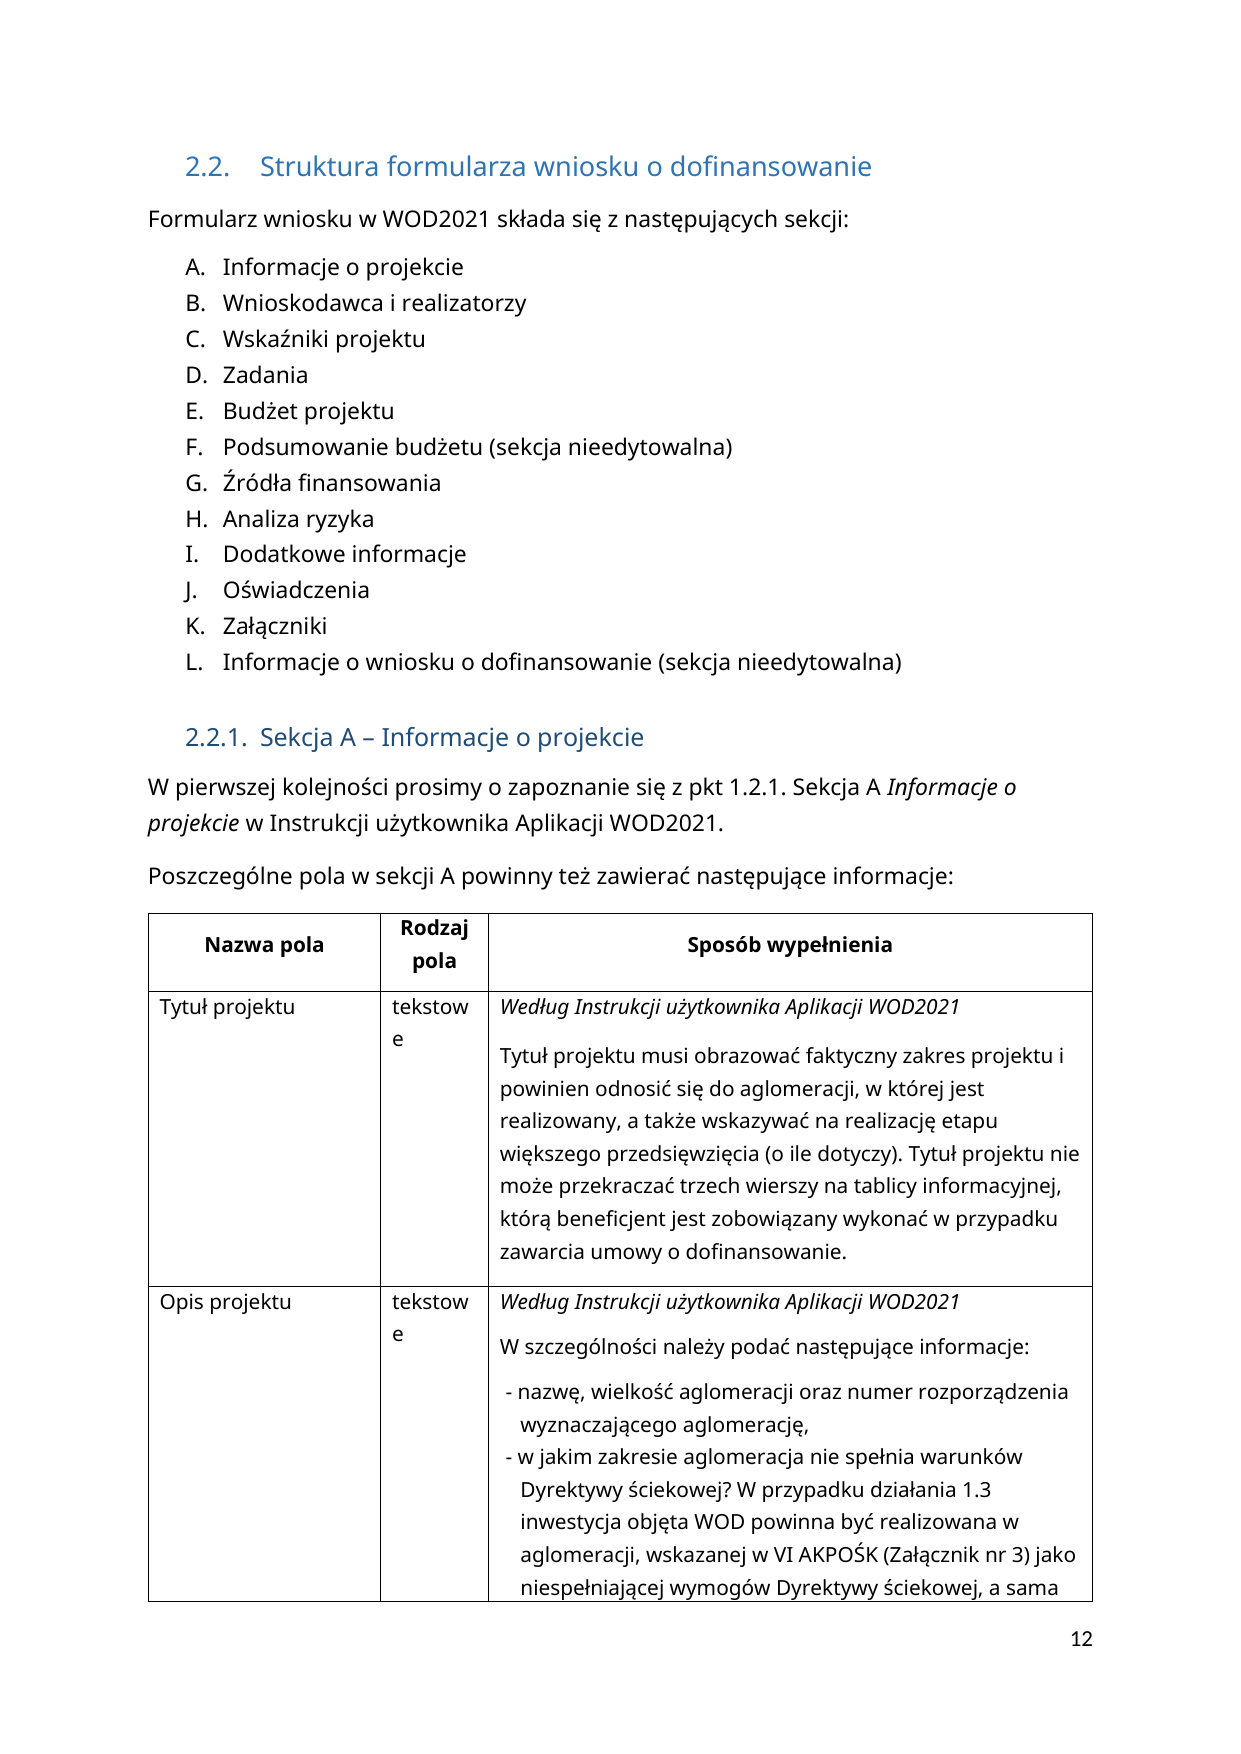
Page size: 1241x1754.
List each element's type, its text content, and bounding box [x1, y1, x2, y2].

list Budżet projektu [185, 395, 1093, 426]
table_cell Tytuł projektu [149, 992, 380, 1286]
list Informacje o wniosku o dofinansowanie (sekcja nieedytowalna) [185, 646, 1093, 677]
table_cell tekstowe [381, 992, 488, 1286]
list Źródła finansowania [185, 467, 1093, 498]
table_header Rodzaj pola [381, 914, 488, 991]
list Wskaźniki projektu [185, 323, 1093, 354]
list Informacje o projekcie [185, 251, 1093, 282]
subtitle Sekcja A – Informacje o projekcie [185, 720, 1093, 754]
list Wnioskodawca i realizatorzy [185, 287, 1093, 318]
table_cell Według Instrukcji użytkownika Aplikacji WOD2021 Tytuł projektu musi obrazować faktyczny zakres projektu i powinien odnosić się do aglomeracji, w której jest realizowany, a także wskazywać na realizację etapu większego przedsięwzięcia (o ile dotyczy). Tytuł projektu nie może przekraczać trzech wierszy na tablicy informacyjnej, którą beneficjent jest zobowiązany wykonać w przypadku zawarcia umowy o dofinansowanie. [489, 992, 1092, 1286]
list Zadania [185, 359, 1093, 390]
list Oświadczenia [185, 574, 1093, 606]
table_cell tekstowe [381, 1287, 488, 1601]
text Formularz wniosku w WOD2021 składa się z następujących sekcji: [148, 202, 1093, 234]
text W pierwszej kolejności prosimy o zapoznanie się z pkt 1.2.1. Sekcja A Informacje o projekcie w Instrukcji użytkownika Aplikacji WOD2021. [148, 771, 1093, 838]
list Podsumowanie budżetu (sekcja nieedytowalna) [185, 431, 1093, 462]
table_cell Opis projektu [149, 1287, 380, 1601]
subtitle Struktura formularza wniosku o dofinansowanie [185, 148, 1093, 184]
list Dodatkowe informacje [185, 538, 1093, 570]
list Załączniki [185, 610, 1093, 642]
table_header Nazwa pola [149, 914, 380, 991]
text Poszczególne pola w sekcji A powinny też zawierać następujące informacje: [148, 860, 1093, 891]
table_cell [489, 1287, 1092, 1601]
table_header Sposób wypełnienia [489, 914, 1092, 991]
list Analiza ryzyka [185, 502, 1093, 534]
